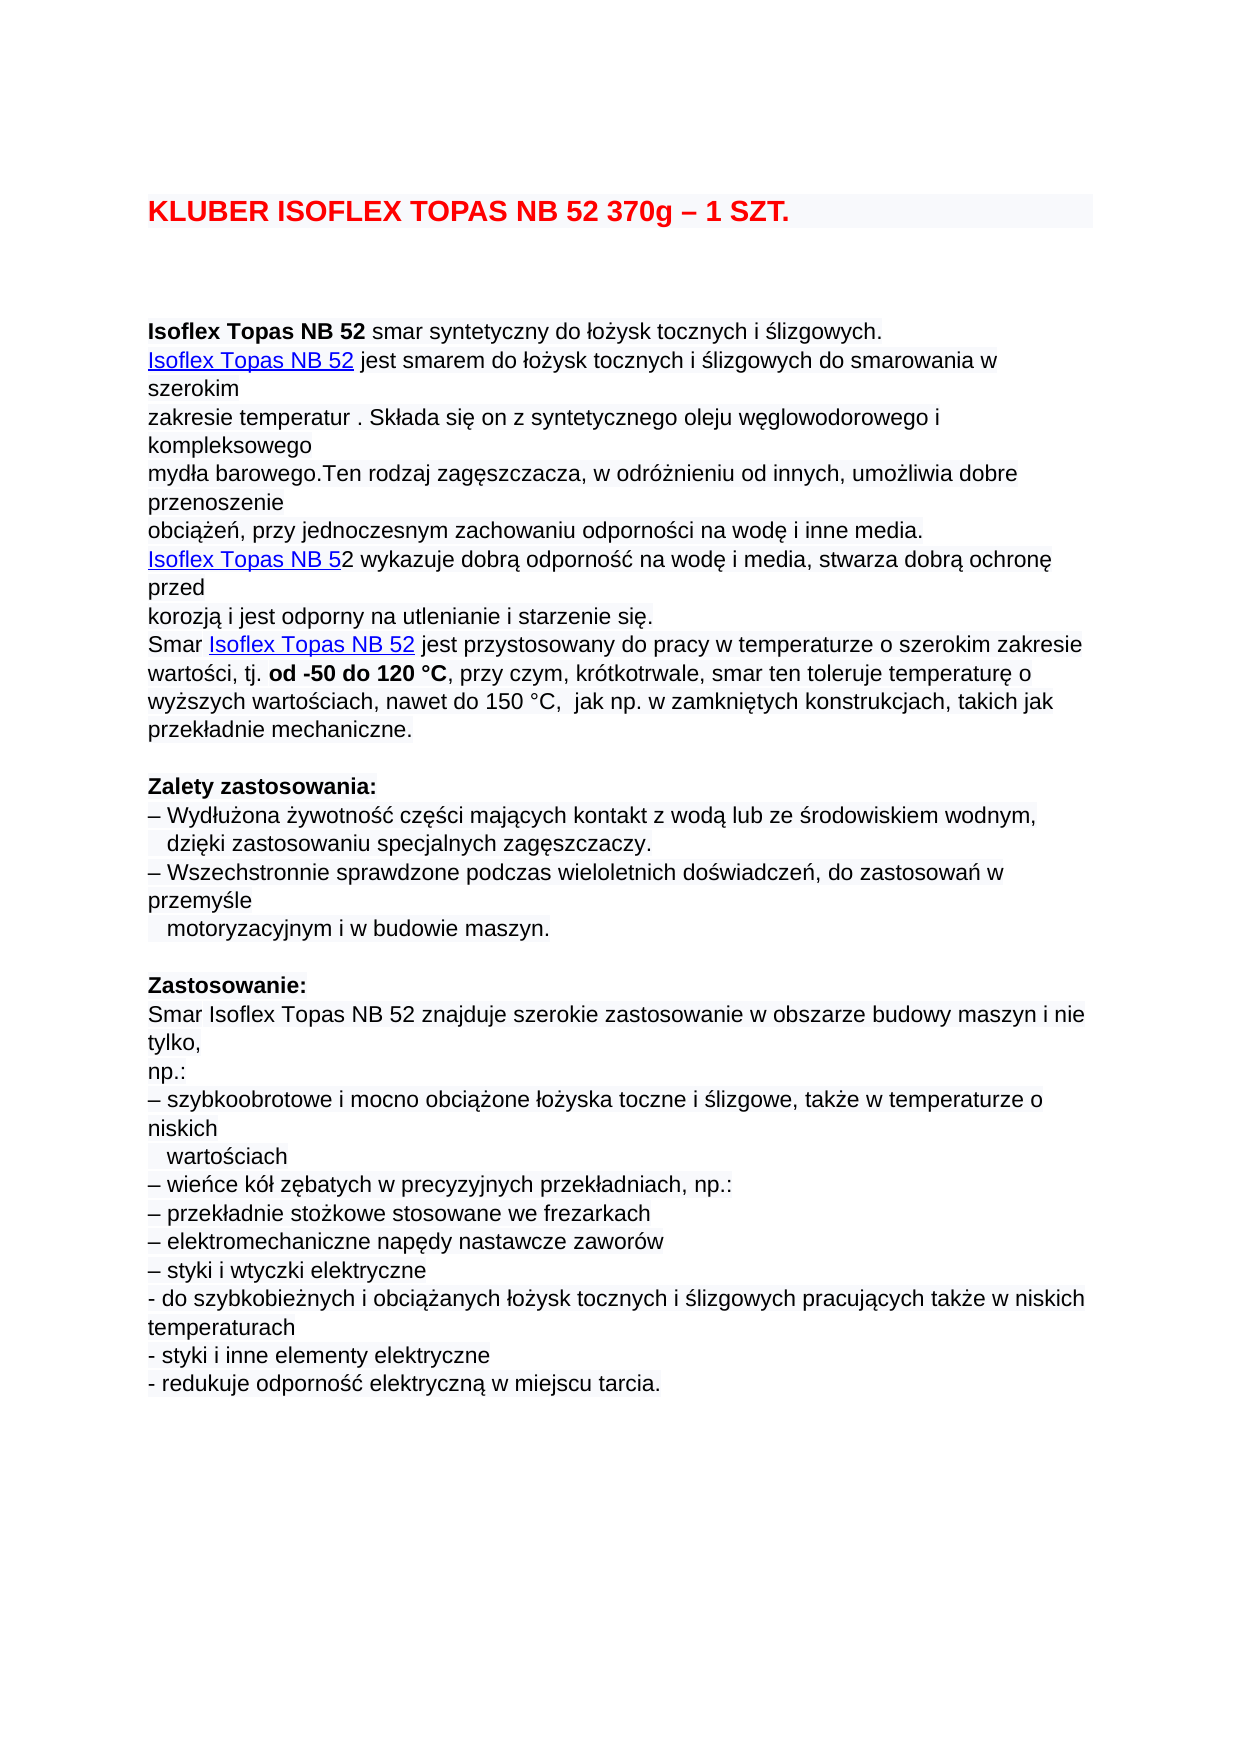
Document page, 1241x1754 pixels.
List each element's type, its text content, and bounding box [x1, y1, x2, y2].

text KLUBER ISOFLEX TOPAS NB 52 370g – 1 SZT. [148, 194, 1093, 228]
text Isoflex Topas NB 52 smar syntetyczny do łożysk tocznych i ślizgowych. Isoflex Topas NB 52 jest smarem do łożysk tocznych i ślizgowych do smarowania w szerokim zakresie temperatur . Składa się on z syntetycznego oleju węglowodorowego i kompleksowego mydła barowego.Ten rodzaj zagęszczacza, w odróżnieniu od innych, umożliwia dobre przenoszenie obciążeń, przy jednoczesnym zachowaniu odporności na wodę i inne media. Isoflex Topas NB 52 wykazuje dobrą odporność na wodę i media, stwarza dobrą ochronę przed korozją i jest odporny na utlenianie i starzenie się. Smar Isoflex Topas NB 52 jest przystosowany do pracy w temperaturze o szerokim zakresie wartości, tj. od -50 do 120 °C, przy czym, krótkotrwale, smar ten toleruje temperaturę o wyższych wartościach, nawet do 150 °C, jak np. w zamkniętych konstrukcjach, takich jak przekładnie mechaniczne. Zalety zastosowania: – Wydłużona żywotność części mających kontakt z wodą lub ze środowiskiem wodnym, dzięki zastosowaniu specjalnych zagęszczaczy. – Wszechstronnie sprawdzone podczas wieloletnich doświadczeń, do zastosowań w przemyśle motoryzacyjnym i w budowie maszyn. Zastosowanie: Smar Isoflex Topas NB 52 znajduje szerokie zastosowanie w obszarze budowy maszyn i nie tylko, np.: – szybkoobrotowe i mocno obciążone łożyska toczne i ślizgowe, także w temperaturze o niskich wartościach – wieńce kół zębatych w precyzyjnych przekładniach, np.: – przekładnie stożkowe stosowane we frezarkach – elektromechaniczne napędy nastawcze zaworów – styki i wtyczki elektryczne - do szybkobieżnych i obciążanych łożysk tocznych i ślizgowych pracujących także w niskich temperaturach - styki i inne elementy elektryczne - redukuje odporność elektryczną w miejscu tarcia. [148, 318, 1093, 1397]
